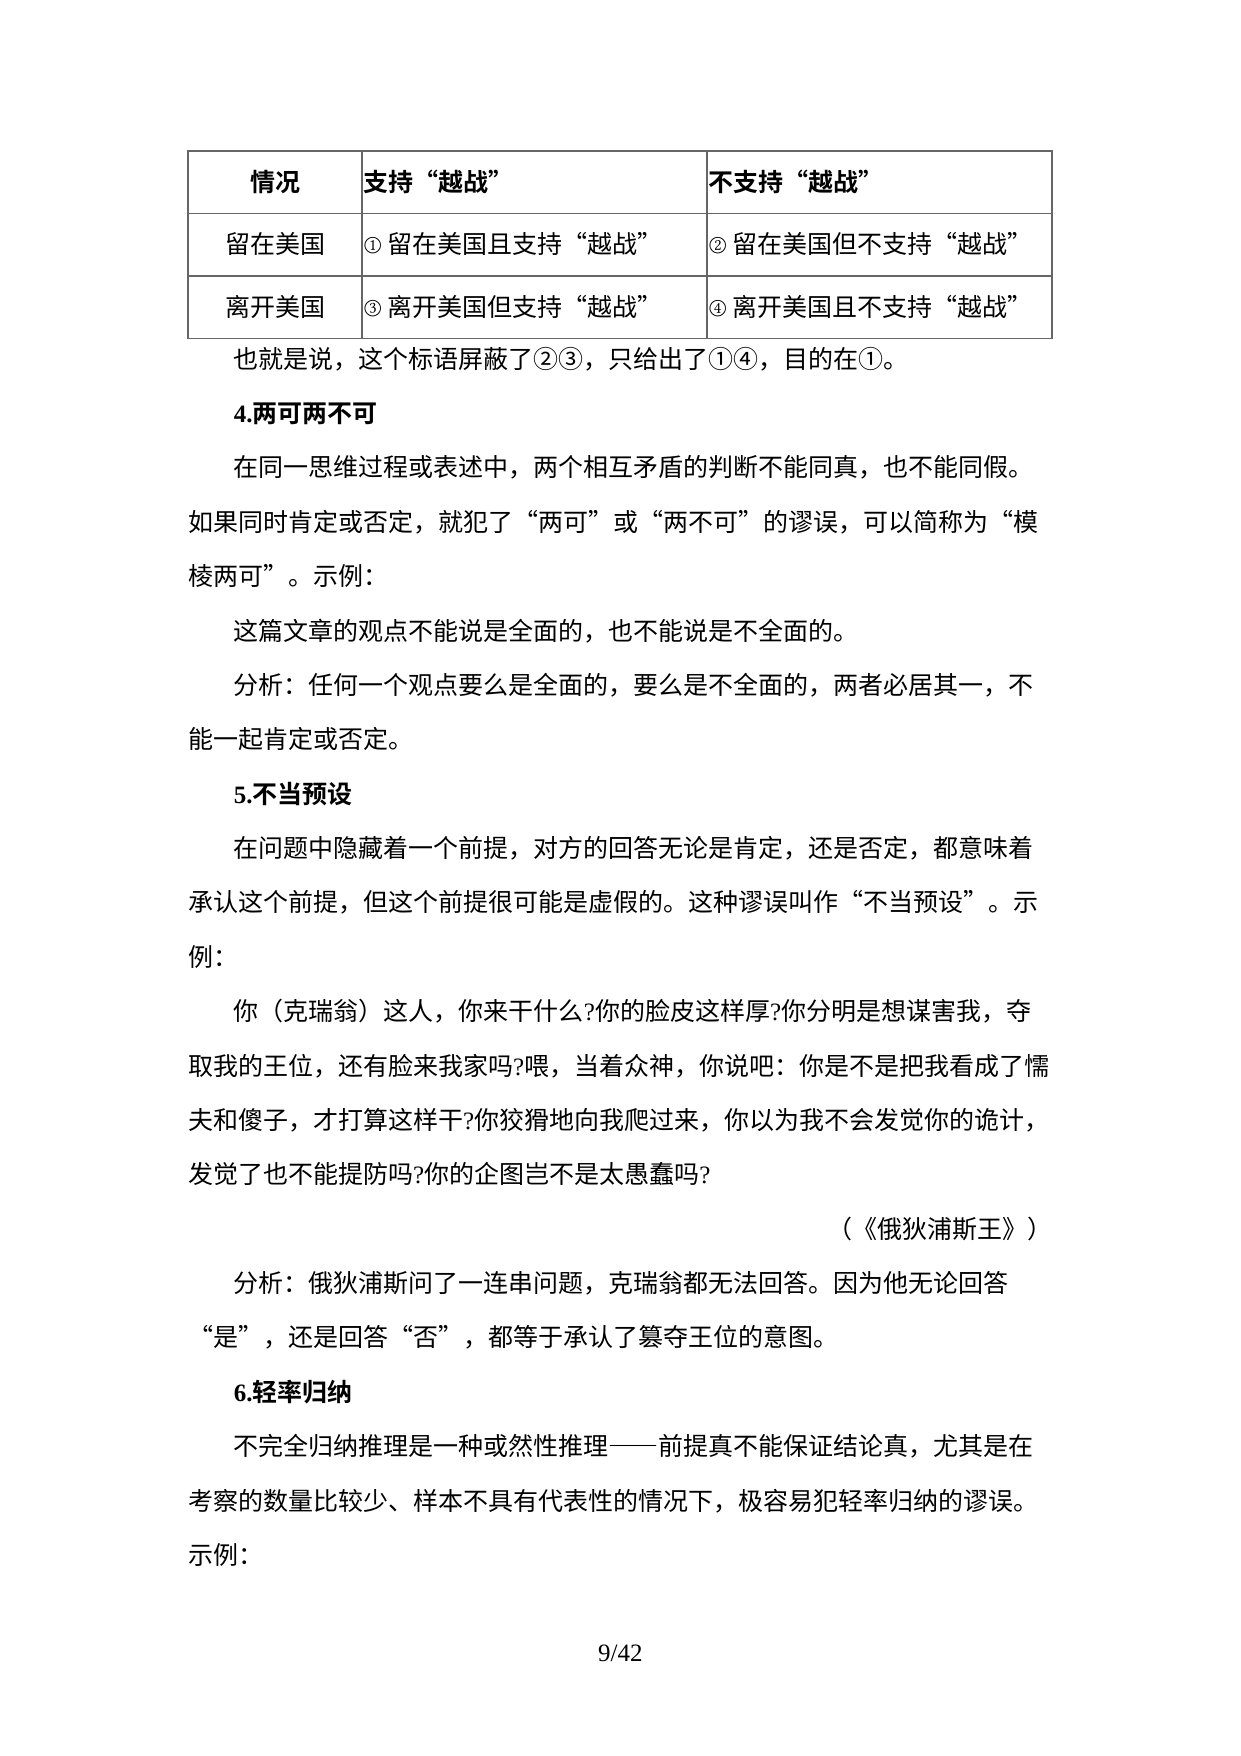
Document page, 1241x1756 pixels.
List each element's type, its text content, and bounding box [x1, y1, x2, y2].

text 这篇文章的观点不能说是全面的，也不能说是不全面的。 [188, 611, 1052, 647]
table_header 不支持“越战” [708, 152, 1051, 213]
table_header 情况 [189, 152, 361, 213]
table_cell 离开美国 [189, 277, 361, 338]
text 在同一思维过程或表述中，两个相互矛盾的判断不能同真，也不能同假。如果同时肯定或否定，就犯了“两可”或“两不可”的谬误，可以简称为“模棱两可”。示例： [188, 448, 1052, 593]
text 你（克瑞翁）这人，你来干什么?你的脸皮这样厚?你分明是想谋害我，夺取我的王位，还有脸来我家吗?喂，当着众神，你说吧：你是不是把我看成了懦夫和傻子，才打算这样干?你狡猾地向我爬过来，你以为我不会发觉你的诡计，发觉了也不能提防吗?你的企图岂不是太愚蠢吗? [188, 992, 1052, 1191]
text 分析：任何一个观点要么是全面的，要么是不全面的，两者必居其一，不能一起肯定或否定。 [188, 665, 1052, 756]
table_cell ②留在美国但不支持“越战” [708, 214, 1051, 275]
text 5.不当预设 [188, 774, 1052, 810]
text 6.轻率归纳 [188, 1372, 1052, 1408]
table_cell ①留在美国且支持“越战” [363, 214, 706, 275]
table_header 支持“越战” [363, 152, 706, 213]
text 分析：俄狄浦斯问了一连串问题，克瑞翁都无法回答。因为他无论回答“是”，还是回答“否”，都等于承认了篡夺王位的意图。 [188, 1263, 1052, 1354]
text 在问题中隐藏着一个前提，对方的回答无论是肯定，还是否定，都意味着承认这个前提，但这个前提很可能是虚假的。这种谬误叫作“不当预设”。示例： [188, 828, 1052, 973]
text （《俄狄浦斯王》） [188, 1209, 1052, 1245]
table_cell ④离开美国且不支持“越战” [708, 277, 1051, 338]
table_cell ③离开美国但支持“越战” [363, 277, 706, 338]
text 不完全归纳推理是一种或然性推理——前提真不能保证结论真，尤其是在考察的数量比较少、样本不具有代表性的情况下，极容易犯轻率归纳的谬误。示例： [188, 1427, 1052, 1572]
text 也就是说，这个标语屏蔽了②③，只给出了①④，目的在①。 [188, 339, 1052, 375]
text 4.两可两不可 [188, 393, 1052, 430]
table_cell 留在美国 [189, 214, 361, 275]
